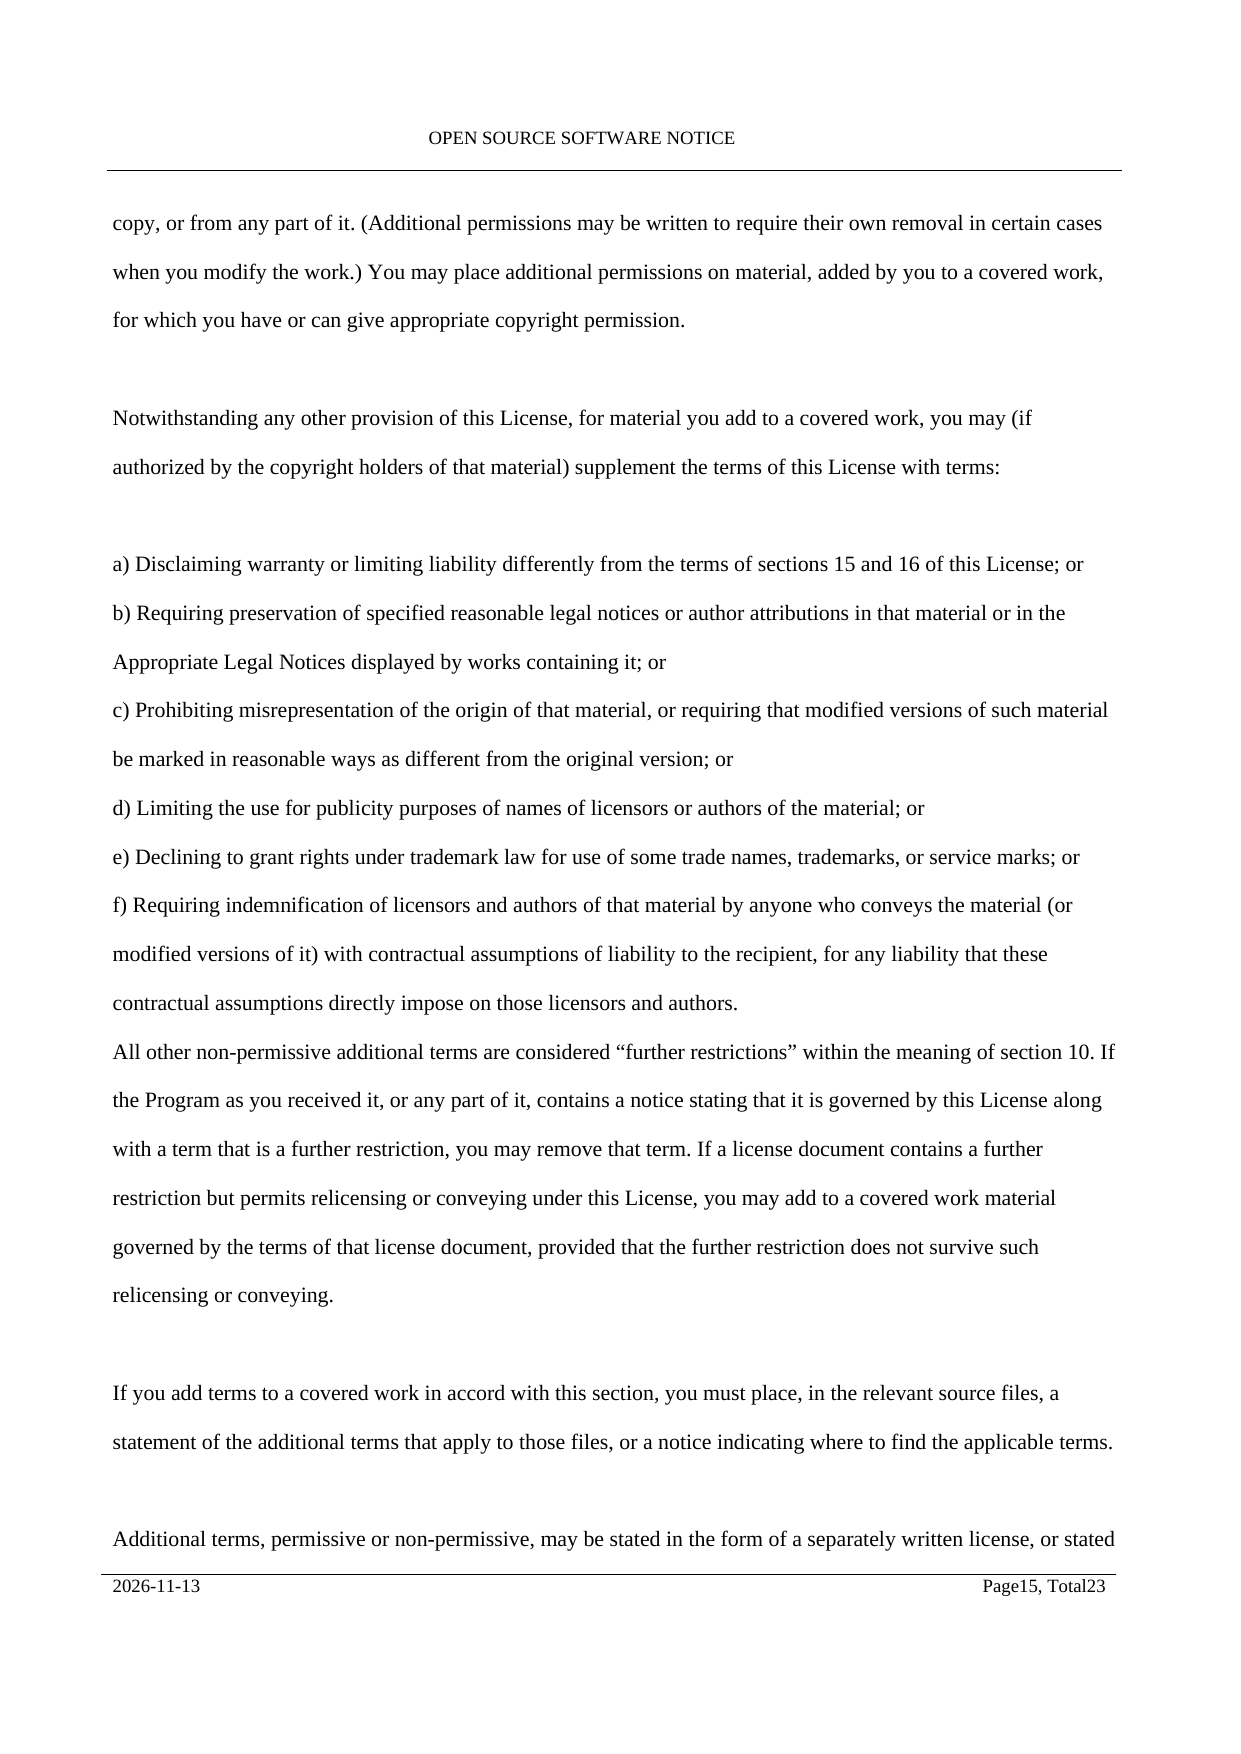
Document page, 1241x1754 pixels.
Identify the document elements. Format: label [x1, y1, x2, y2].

text [112, 206, 1128, 1555]
